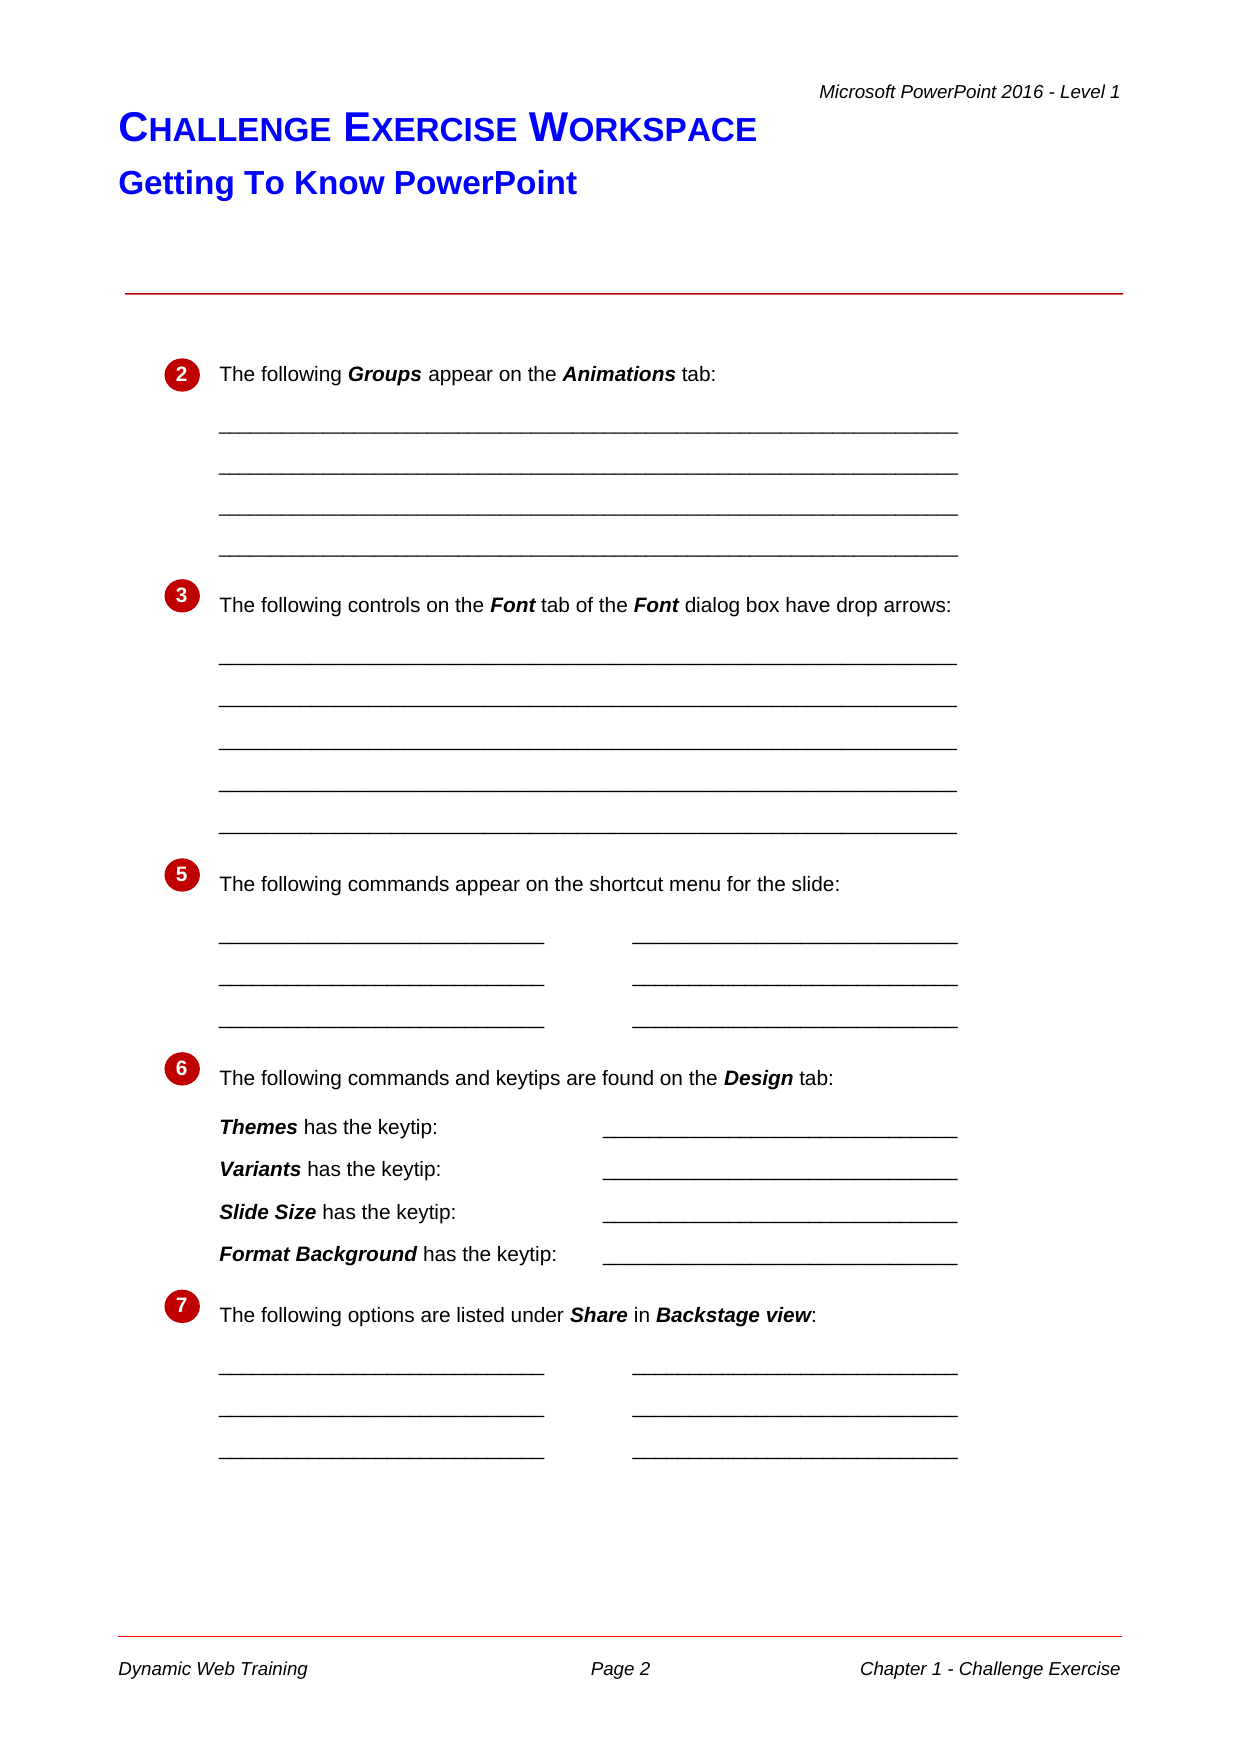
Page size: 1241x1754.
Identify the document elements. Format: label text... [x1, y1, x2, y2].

subtitle Challenge Exercise Workspace [118, 103, 1122, 151]
text Getting To Know PowerPoint [118, 163, 1122, 202]
